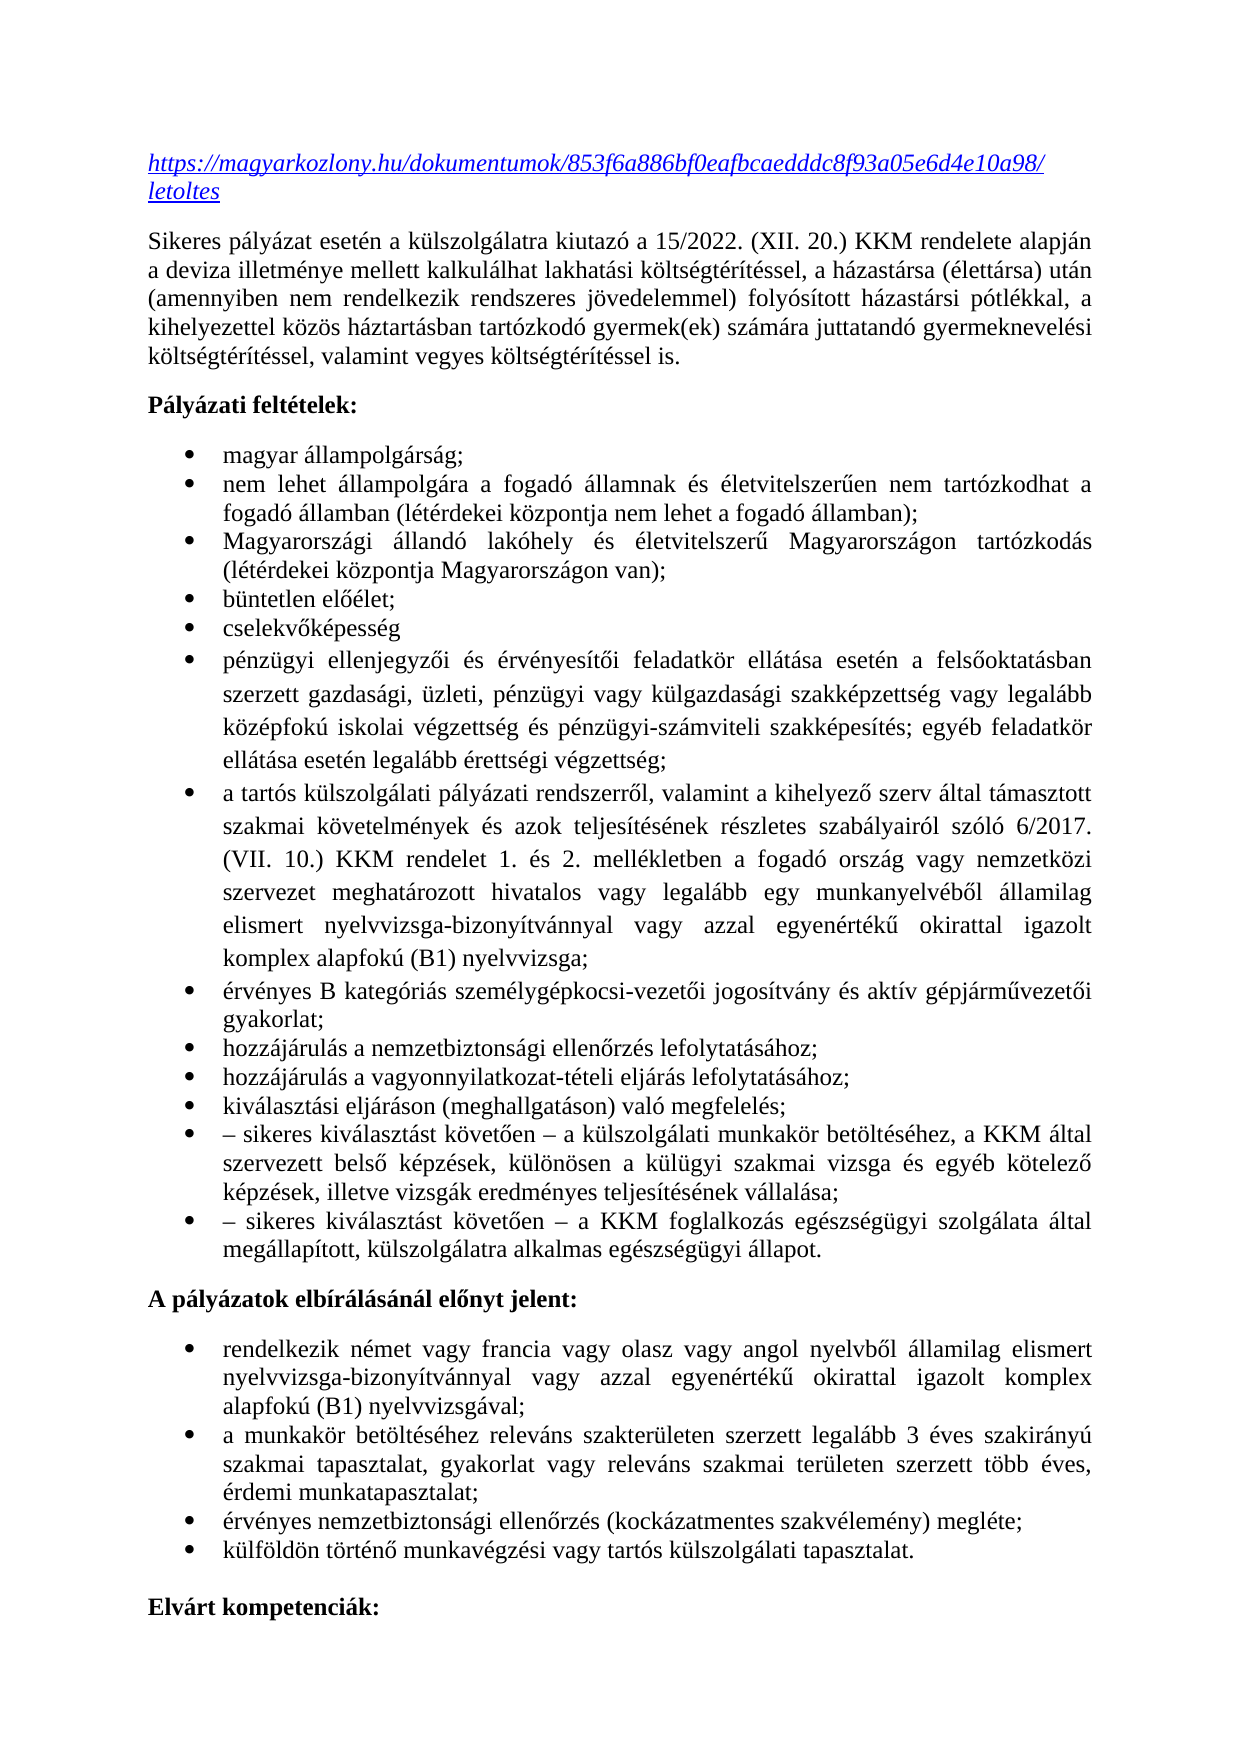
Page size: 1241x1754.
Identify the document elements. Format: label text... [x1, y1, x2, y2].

list rendelkezik német vagy francia vagy olasz vagy angol nyelvből államilag elismert nyelvvizsga-bizonyítvánnyal vagy azzal egyenértékű okirattal igazolt komplex alapfokú (B1) nyelvvizsgával; [185, 1334, 1093, 1420]
list hozzájárulás a nemzetbiztonsági ellenőrzés lefolytatásához; [185, 1033, 1093, 1062]
list cselekvőképesség [185, 613, 1093, 641]
text Pályázati feltételek: [148, 391, 1093, 419]
text A pályázatok elbírálásánál előnyt jelent: [148, 1284, 1093, 1313]
list – sikeres kiválasztást követően – a KKM foglalkozás egészségügyi szolgálata által megállapított, külszolgálatra alkalmas egészségügyi állapot. [185, 1206, 1093, 1263]
list nem lehet állampolgára a fogadó államnak és életvitelszerűen nem tartózkodhat a fogadó államban (létérdekei központja nem lehet a fogadó államban); [185, 469, 1093, 526]
text Sikeres pályázat esetén a külszolgálatra kiutazó a 15/2022. (XII. 20.) KKM rendelete alapján a deviza illetménye mellett kalkulálhat lakhatási költségtérítéssel, a házastársa (élettársa) után (amennyiben nem rendelkezik rendszeres jövedelemmel) folyósított házastársi pótlékkal, a kihelyezettel közös háztartásban tartózkodó gyermek(ek) számára juttatandó gyermeknevelési költségtérítéssel, valamint vegyes költségtérítéssel is. [148, 226, 1093, 370]
list érvényes B kategóriás személygépkocsi-vezetői jogosítvány és aktív gépjárművezetői gyakorlat; [185, 976, 1093, 1033]
list hozzájárulás a vagyonnyilatkozat-tételi eljárás lefolytatásához; [185, 1062, 1093, 1091]
list magyar állampolgárság; [185, 440, 1093, 469]
list érvényes nemzetbiztonsági ellenőrzés (kockázatmentes szakvélemény) megléte; [185, 1506, 1093, 1535]
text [148, 148, 1093, 205]
list a munkakör betöltéséhez releváns szakterületen szerzett legalább 3 éves szakirányú szakmai tapasztalat, gyakorlat vagy releváns szakmai területen szerzett több éves, érdemi munkatapasztalat; [185, 1420, 1093, 1506]
list büntetlen előélet; [185, 584, 1093, 613]
list a tartós külszolgálati pályázati rendszerről, valamint a kihelyező szerv által támasztott szakmai követelmények és azok teljesítésének részletes szabályairól szóló 6/2017. (VII. 10.) KKM rendelet 1. és 2. mellékletben a fogadó ország vagy nemzetközi szervezet meghatározott hivatalos vagy legalább egy munkanyelvéből államilag elismert nyelvvizsga-bizonyítvánnyal vagy azzal egyenértékű okirattal igazolt komplex alapfokú (B1) nyelvvizsga; [185, 778, 1093, 972]
list Magyarországi állandó lakóhely és életvitelszerű Magyarországon tartózkodás (létérdekei központja Magyarországon van); [185, 526, 1093, 584]
list külföldön történő munkavégzési vagy tartós külszolgálati tapasztalat. [185, 1535, 1093, 1564]
list – sikeres kiválasztást követően – a külszolgálati munkakör betöltéséhez, a KKM által szervezett belső képzések, különösen a külügyi szakmai vizsga és egyéb kötelező képzések, illetve vizsgák eredményes teljesítésének vállalása; [185, 1119, 1093, 1206]
text Elvárt kompetenciák: [148, 1592, 1093, 1621]
list kiválasztási eljáráson (meghallgatáson) való megfelelés; [185, 1091, 1093, 1119]
list pénzügyi ellenjegyzői és érvényesítői feladatkör ellátása esetén a felsőoktatásban szerzett gazdasági, üzleti, pénzügyi vagy külgazdasági szakképzettség vagy legalább középfokú iskolai végzettség és pénzügyi-számviteli szakképesítés; egyéb feladatkör ellátása esetén legalább érettségi végzettség; [185, 646, 1093, 773]
